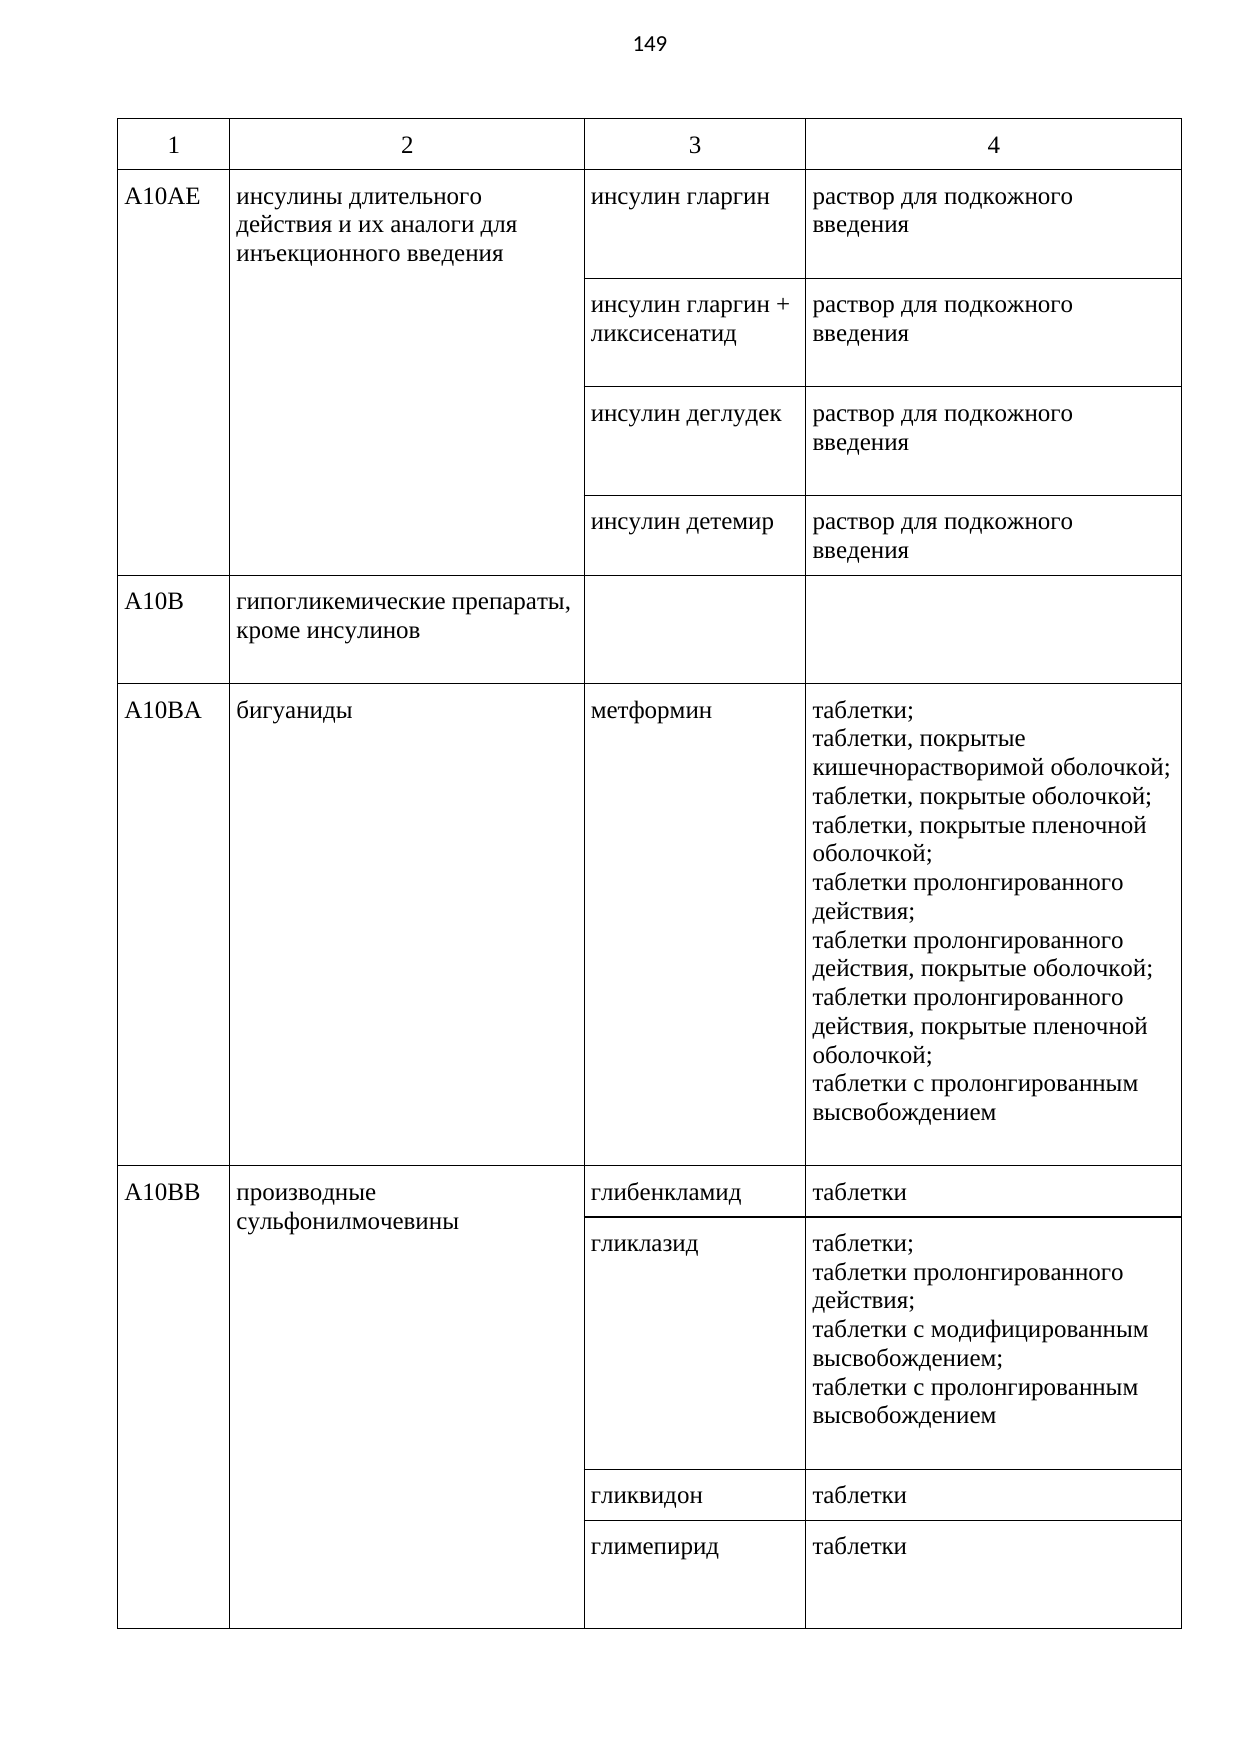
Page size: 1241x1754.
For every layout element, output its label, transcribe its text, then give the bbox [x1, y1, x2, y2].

table_cell гликвидон [585, 1470, 805, 1520]
table_cell производные сульфонилмочевины [230, 1166, 584, 1628]
table_cell 4 [806, 119, 1181, 169]
table_cell глимепирид [585, 1521, 805, 1628]
table_cell A10AE [118, 170, 229, 574]
table_cell инсулин гларгин [585, 170, 805, 278]
table_cell A10BB [118, 1166, 229, 1628]
table_cell A10B [118, 576, 229, 683]
table_cell инсулин деглудек [585, 387, 805, 495]
table_cell инсулины длительного действия и их аналоги для инъекционного введения [230, 170, 584, 574]
table_cell гипогликемические препараты, кроме инсулинов [230, 576, 584, 683]
table_cell 1 [118, 119, 229, 169]
table_cell таблетки; таблетки, покрытые кишечнорастворимой оболочкой; таблетки, покрытые оболочкой; таблетки, покрытые пленочной оболочкой; таблетки пролонгированного действия; таблетки пролонгированного действия, покрытые оболочкой; таблетки пролонгированного действия, покрытые пленочной оболочкой; таблетки с пролонгированным высвобождением [806, 684, 1181, 1165]
table_cell таблетки [806, 1166, 1181, 1216]
table_cell бигуаниды [230, 684, 584, 1165]
table_cell A10BA [118, 684, 229, 1165]
table_cell раствор для подкожного введения [806, 496, 1181, 574]
table_cell раствор для подкожного введения [806, 170, 1181, 278]
table_cell таблетки [806, 1470, 1181, 1520]
table_cell 3 [585, 119, 805, 169]
table_cell 2 [230, 119, 584, 169]
table_cell метформин [585, 684, 805, 1165]
table_cell раствор для подкожного введения [806, 279, 1181, 386]
table_cell глибенкламид [585, 1166, 805, 1216]
table_cell таблетки [806, 1521, 1181, 1628]
table_cell инсулин детемир [585, 496, 805, 574]
table_cell инсулин гларгин + ликсисенатид [585, 279, 805, 386]
table_cell гликлазид [585, 1218, 805, 1469]
table_cell [806, 576, 1181, 683]
table_cell раствор для подкожного введения [806, 387, 1181, 495]
table_cell таблетки; таблетки пролонгированного действия; таблетки с модифицированным высвобождением; таблетки с пролонгированным высвобождением [806, 1218, 1181, 1469]
table_cell [585, 576, 805, 683]
